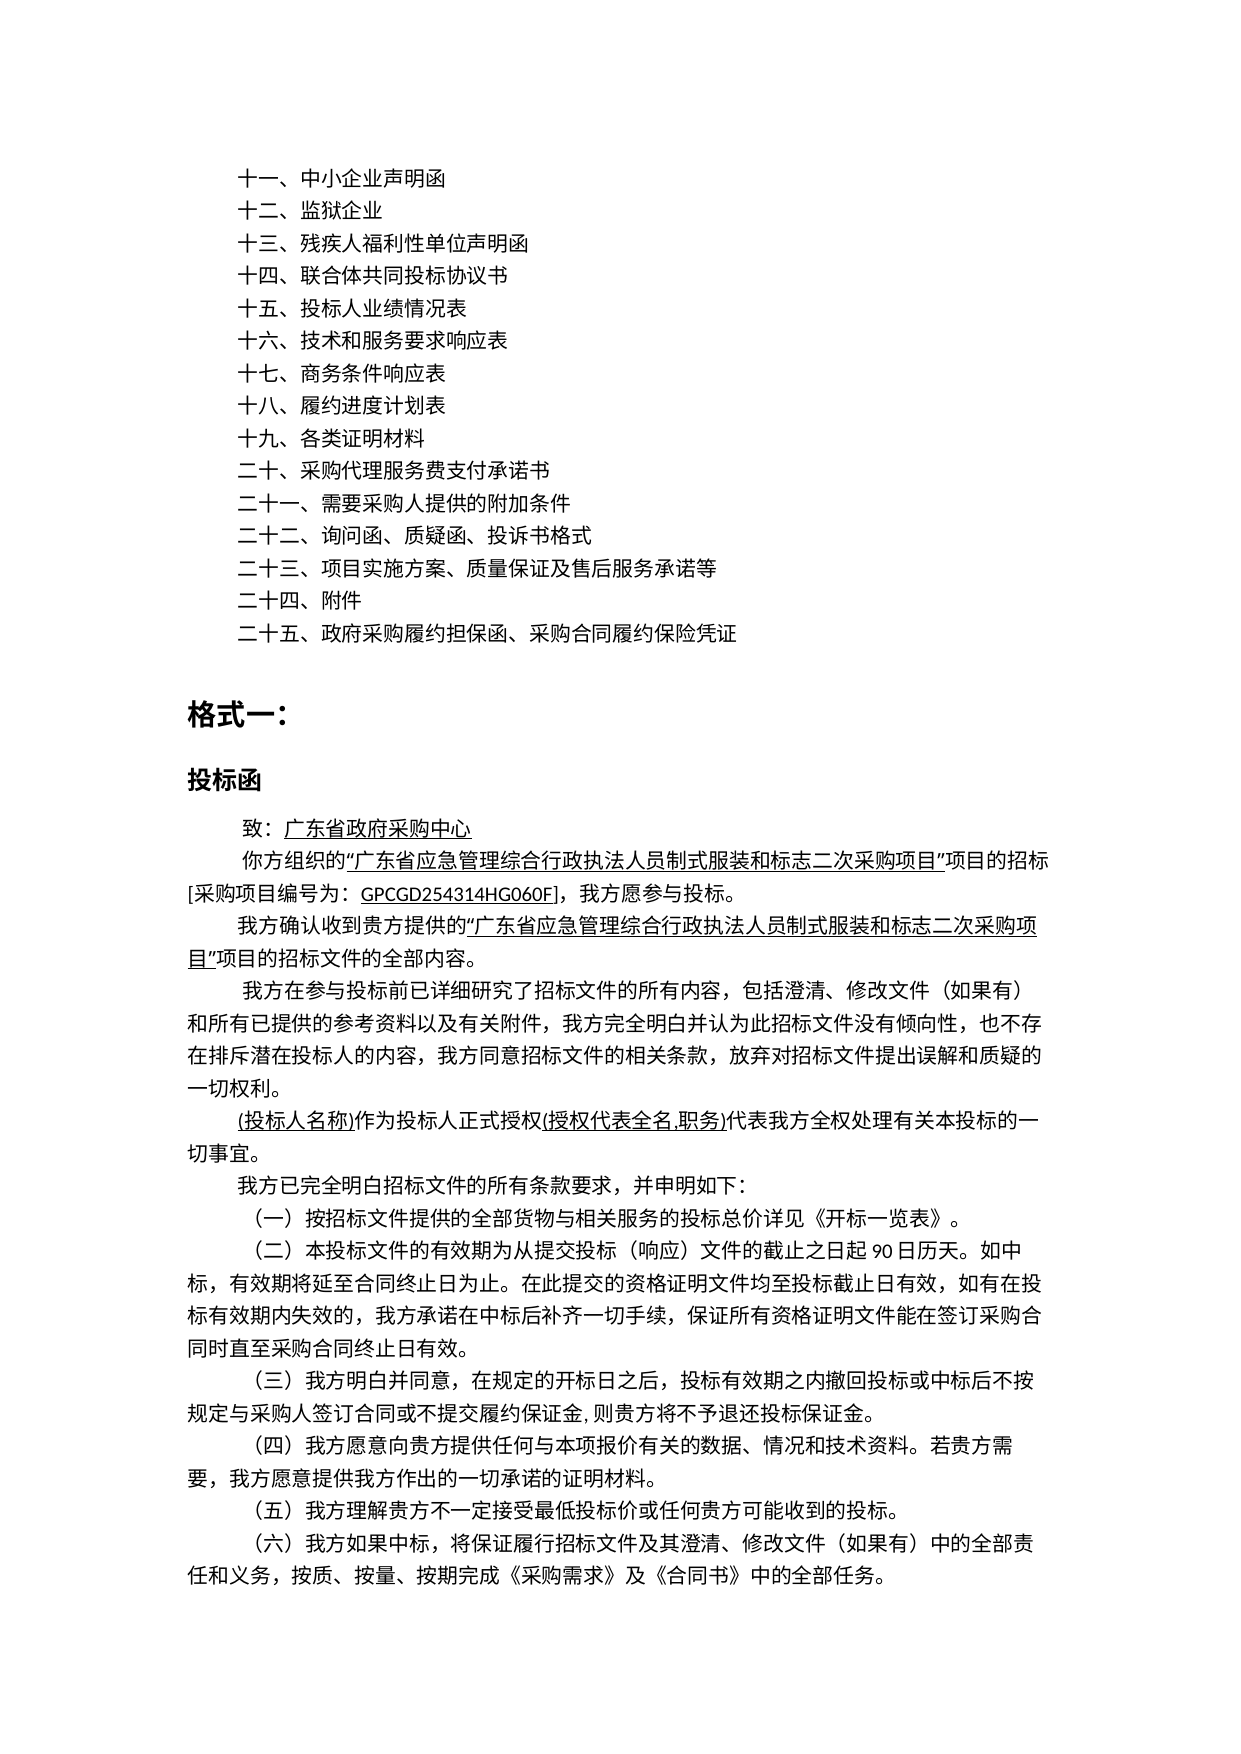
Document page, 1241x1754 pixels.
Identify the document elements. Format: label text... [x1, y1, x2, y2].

text 我方确认收到贵方提供的“广东省应急管理综合行政执法人员制式服装和标志二次采购项目”项目的招标文件的全部内容。 [187, 909, 1053, 974]
text 十七、商务条件响应表 [187, 357, 1053, 389]
text 十二、监狱企业 [187, 194, 1053, 227]
text （五）我方理解贵方不一定接受最低投标价或任何贵方可能收到的投标。 [187, 1494, 1053, 1527]
text (投标人名称)作为投标人正式授权(授权代表全名,职务)代表我方全权处理有关本投标的一切事宜。 [187, 1104, 1053, 1169]
text 格式一： [187, 682, 1053, 747]
text 十九、各类证明材料 [187, 422, 1053, 454]
text （四）我方愿意向贵方提供任何与本项报价有关的数据、情况和技术资料。若贵方需要，我方愿意提供我方作出的一切承诺的证明材料。 [187, 1429, 1053, 1494]
text 十六、技术和服务要求响应表 [187, 324, 1053, 357]
text （六）我方如果中标，将保证履行招标文件及其澄清、修改文件（如果有）中的全部责任和义务，按质、按量、按期完成《采购需求》及《合同书》中的全部任务。 [187, 1527, 1053, 1592]
text 二十一、需要采购人提供的附加条件 [187, 487, 1053, 519]
text 二十二、询问函、质疑函、投诉书格式 [187, 519, 1053, 552]
text 二十四、附件 [187, 584, 1053, 617]
text 我方在参与投标前已详细研究了招标文件的所有内容，包括澄清、修改文件（如果有）和所有已提供的参考资料以及有关附件，我方完全明白并认为此招标文件没有倾向性，也不存在排斥潜在投标人的内容，我方同意招标文件的相关条款，放弃对招标文件提出误解和质疑的一切权利。 [187, 974, 1053, 1104]
text （一）按招标文件提供的全部货物与相关服务的投标总价详见《开标一览表》。 [187, 1202, 1053, 1234]
text 致：广东省政府采购中心 [187, 812, 1053, 844]
text 二十三、项目实施方案、质量保证及售后服务承诺等 [187, 552, 1053, 584]
text 十五、投标人业绩情况表 [187, 292, 1053, 324]
text 你方组织的“广东省应急管理综合行政执法人员制式服装和标志二次采购项目”项目的招标[采购项目编号为：GPCGD254314HG060F]，我方愿参与投标。 [187, 844, 1053, 909]
text 十八、履约进度计划表 [187, 389, 1053, 422]
text 十一、中小企业声明函 [187, 162, 1053, 194]
text 十三、残疾人福利性单位声明函 [187, 227, 1053, 259]
text 投标函 [187, 747, 1053, 812]
text 十四、联合体共同投标协议书 [187, 259, 1053, 292]
text （二）本投标文件的有效期为从提交投标（响应）文件的截止之日起90日历天。如中标，有效期将延至合同终止日为止。在此提交的资格证明文件均至投标截止日有效，如有在投标有效期内失效的，我方承诺在中标后补齐一切手续，保证所有资格证明文件能在签订采购合同时直至采购合同终止日有效。 [187, 1234, 1053, 1364]
text （三）我方明白并同意，在规定的开标日之后，投标有效期之内撤回投标或中标后不按规定与采购人签订合同或不提交履约保证金, 则贵方将不予退还投标保证金。 [187, 1364, 1053, 1429]
text 我方已完全明白招标文件的所有条款要求，并申明如下： [187, 1169, 1053, 1202]
text 二十、采购代理服务费支付承诺书 [187, 454, 1053, 487]
text 二十五、政府采购履约担保函、采购合同履约保险凭证 [187, 617, 1053, 649]
